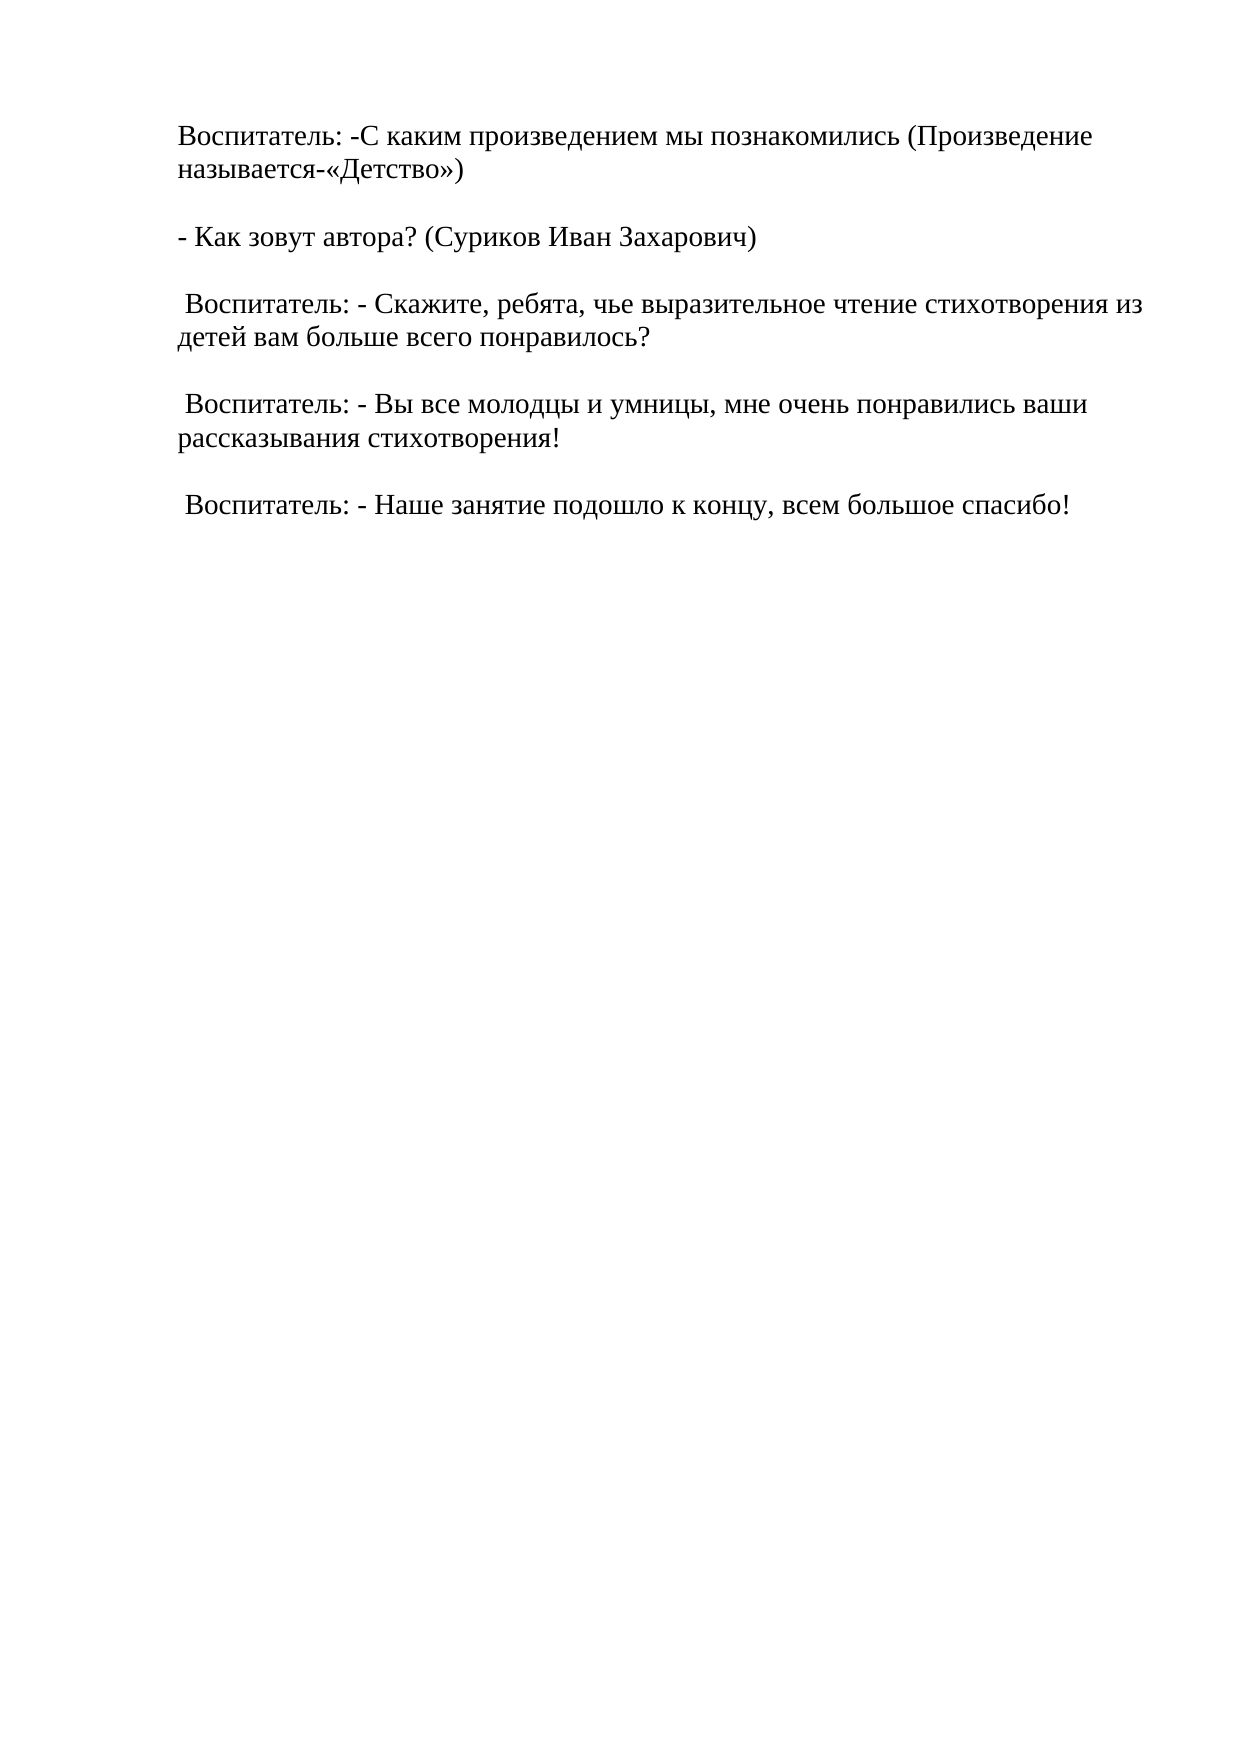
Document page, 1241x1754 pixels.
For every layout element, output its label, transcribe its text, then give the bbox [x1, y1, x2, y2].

text Воспитатель: - Скажите, ребята, чье выразительное чтение стихотворения из детей вам больше всего понравилось? [177, 286, 1152, 353]
text Воспитатель: -С каким произведением мы познакомились (Произведение называется-«Детство») [177, 118, 1152, 185]
text Воспитатель: - Наше занятие подошло к концу, всем большое спасибо! [177, 487, 1152, 521]
text Воспитатель: - Вы все молодцы и умницы, мне очень понравились ваши рассказывания стихотворения! [177, 386, 1152, 453]
text - Как зовут автора? (Суриков Иван Захарович) [177, 219, 1152, 252]
